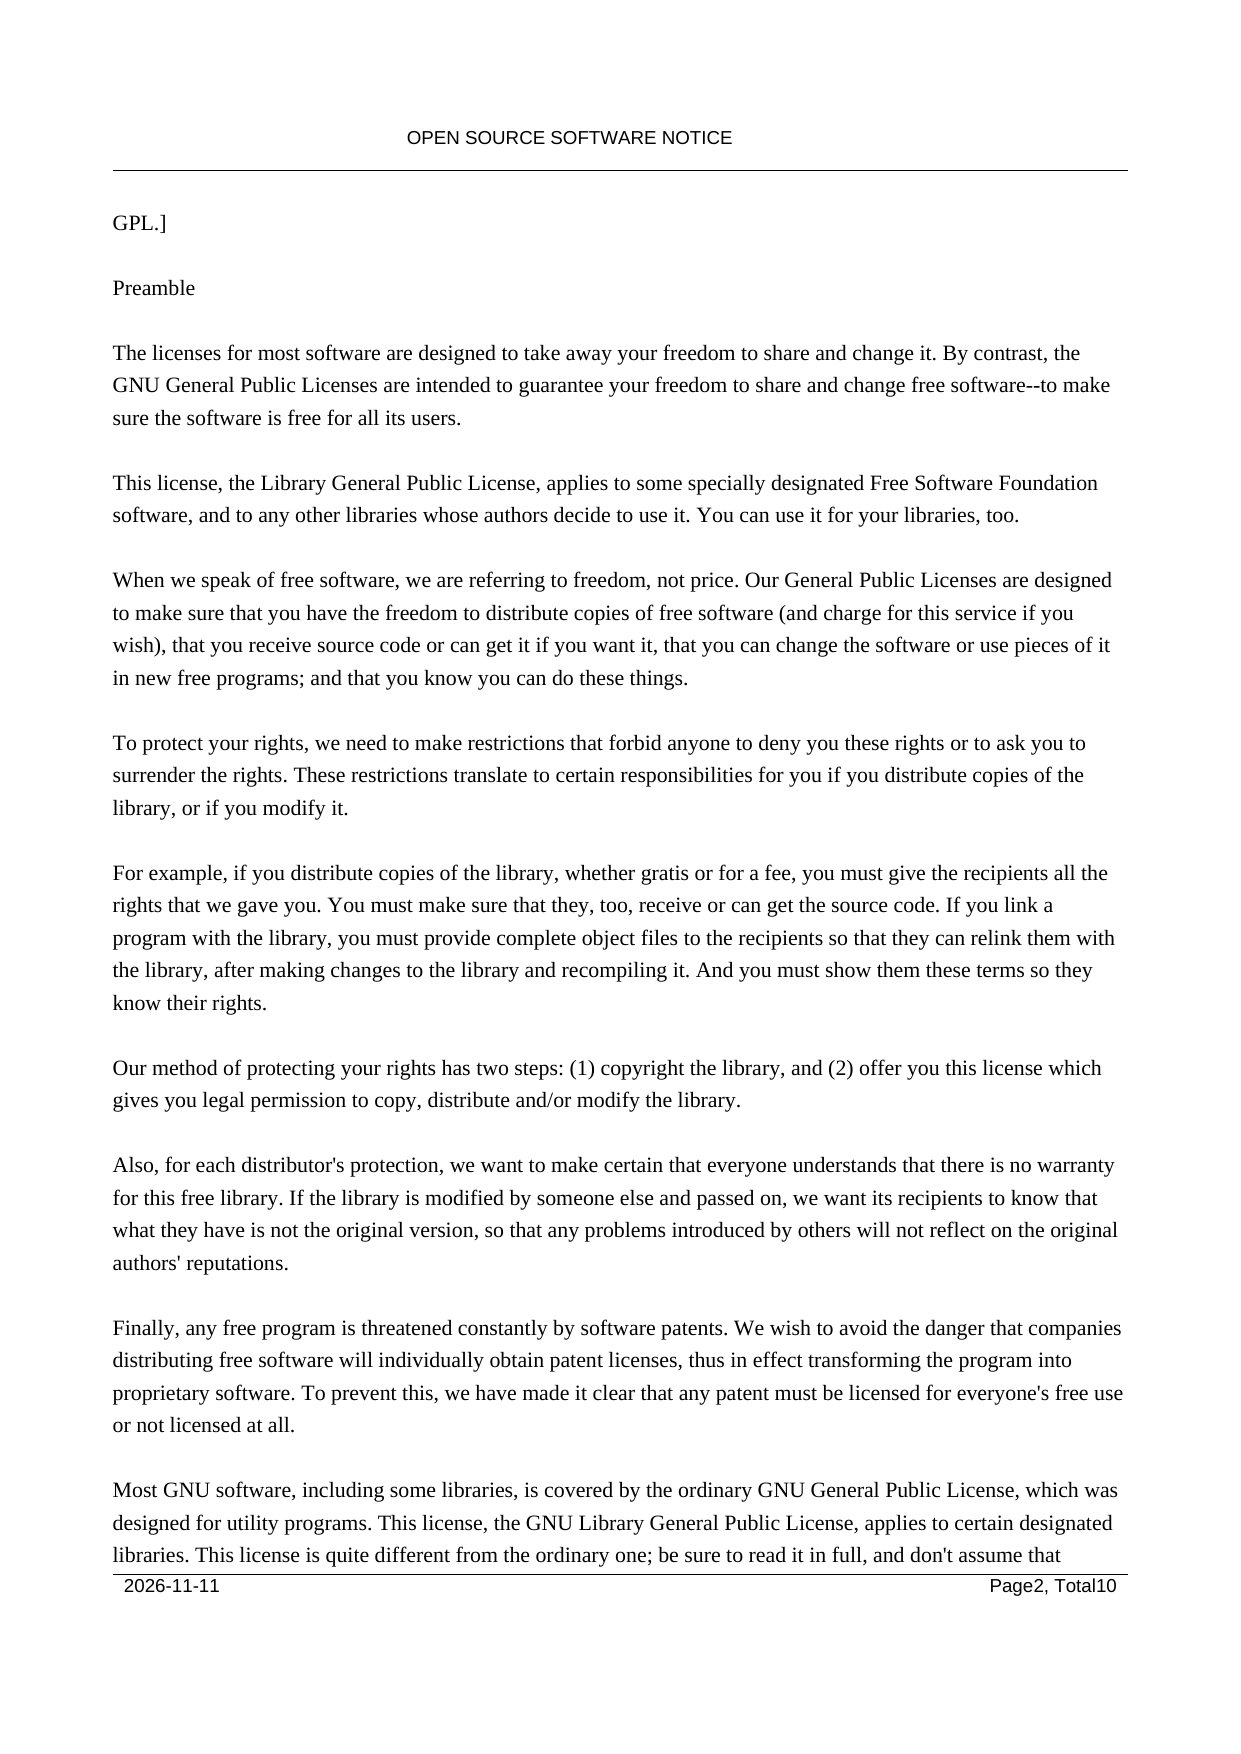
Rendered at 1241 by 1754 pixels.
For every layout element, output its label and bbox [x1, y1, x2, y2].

text [112, 206, 1128, 1571]
